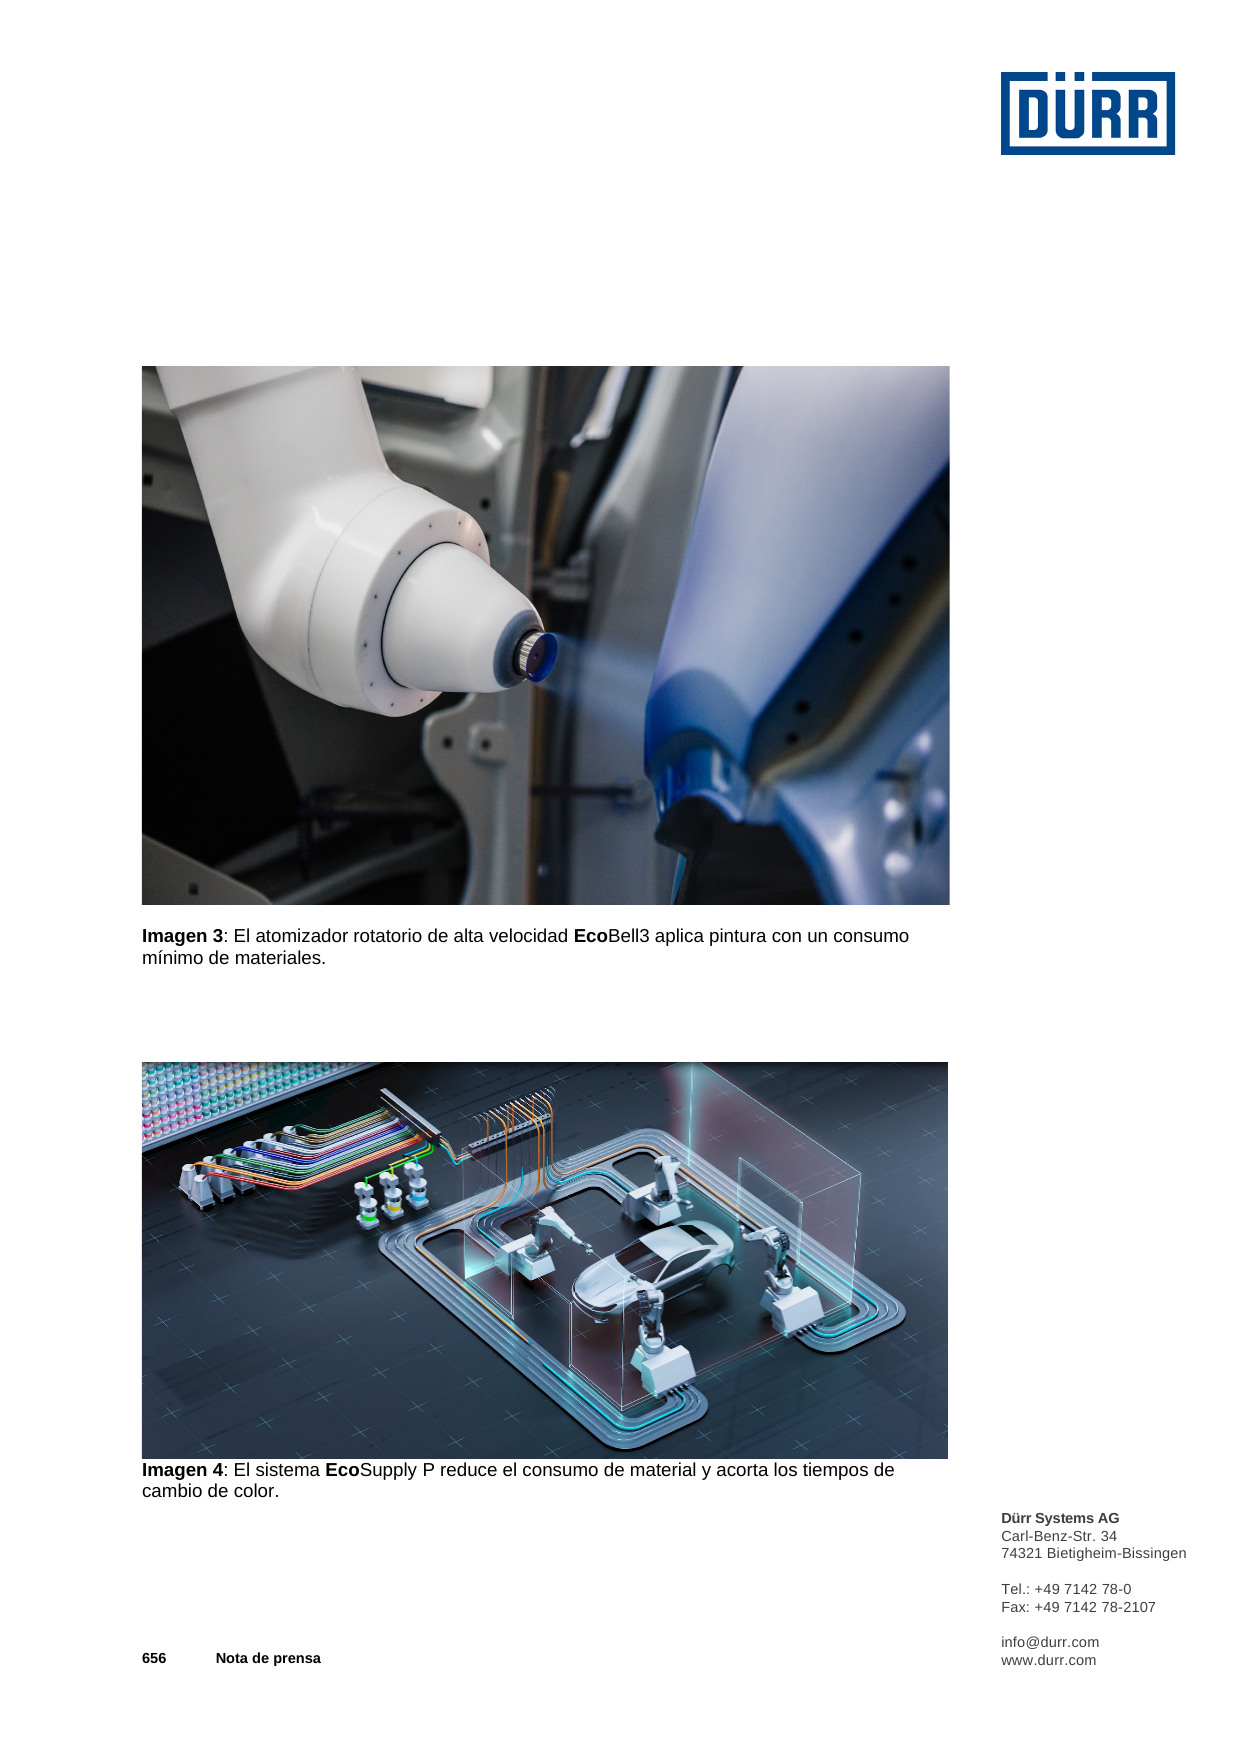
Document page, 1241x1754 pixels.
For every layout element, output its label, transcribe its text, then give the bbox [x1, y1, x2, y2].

picture [141, 1062, 948, 1459]
picture [1001, 72, 1175, 155]
text Imagen 3: El atomizador rotatorio de alta velocidad EcoBell3 aplica pintura con un consumo mínimo de materiales. [142, 925, 951, 1010]
picture [141, 366, 950, 905]
